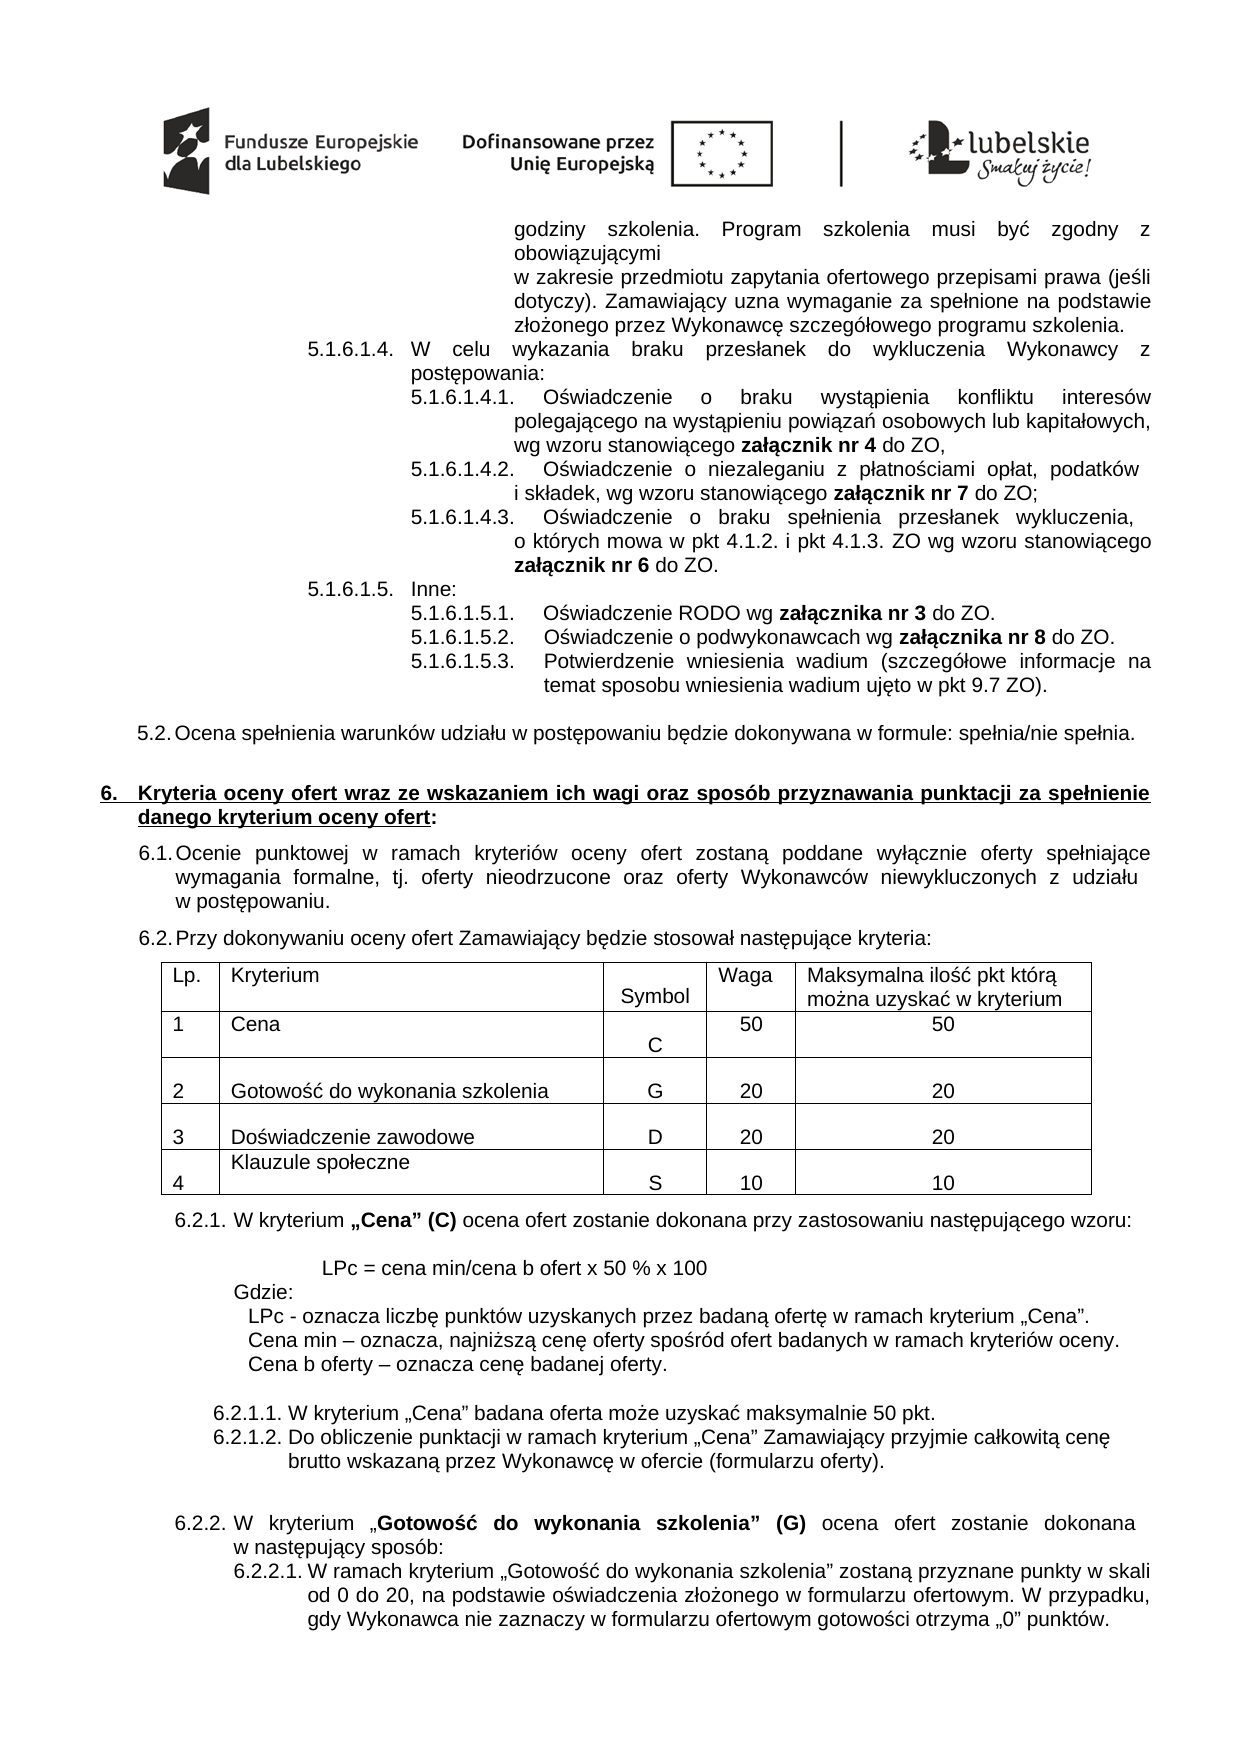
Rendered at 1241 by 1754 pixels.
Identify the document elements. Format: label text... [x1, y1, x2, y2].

table_cell S [604, 1150, 706, 1194]
table_cell Klauzule społeczne [220, 1150, 603, 1194]
list Kryteria oceny ofert wraz ze wskazaniem ich wagi oraz sposób przyznawania punktacji za spełnienie danego kryterium oceny ofert: [100, 781, 1152, 829]
text Cena b oferty – oznacza cenę badanej oferty. [174, 1352, 1152, 1376]
list W celu wykazania braku przesłanek do wykluczenia Wykonawcy z postępowania: [307, 337, 1152, 385]
list Oświadczenie o braku spełnienia przesłanek wykluczenia, o których mowa w pkt 4.1.2. i pkt 4.1.3. ZO wg wzoru stanowiącego załącznik nr 6 do ZO. [411, 505, 1152, 577]
table_cell 20 [796, 1104, 1091, 1148]
list W ramach kryterium „Gotowość do wykonania szkolenia” zostaną przyznane punkty w skali od 0 do 20, na podstawie oświadczenia złożonego w formularzu ofertowym. W przypadku, gdy Wykonawca nie zaznaczy w formularzu ofertowym gotowości otrzyma „0” punktów. [233, 1558, 1152, 1630]
table_header Lp. [162, 963, 219, 1011]
table_cell Cena [220, 1012, 603, 1057]
text Cena min – oznacza, najniższą cenę oferty spośród ofert badanych w ramach kryteriów oceny. [174, 1328, 1152, 1352]
list Przy dokonywaniu oceny ofert Zamawiający będzie stosował następujące kryteria: [138, 926, 1152, 949]
list Ocena spełnienia warunków udziału w postępowaniu będzie dokonywana w formule: spełnia/nie spełnia. [137, 720, 1152, 744]
text LPc - oznacza liczbę punktów uzyskanych przez badaną ofertę w ramach kryterium „Cena”. [248, 1304, 1152, 1328]
table_header Symbol [604, 963, 706, 1011]
table_cell 2 [162, 1058, 219, 1103]
text Gdzie: [159, 1280, 1152, 1304]
list Potwierdzenie wniesienia wadium (szczegółowe informacje na temat sposobu wniesienia wadium ujęto w pkt 9.7 ZO). [411, 648, 1152, 696]
list W kryterium „Cena” (C) ocena ofert zostanie dokonana przy zastosowaniu następującego wzoru: [174, 1208, 1152, 1232]
list Do obliczenie punktacji w ramach kryterium „Cena” Zamawiający przyjmie całkowitą cenę brutto wskazaną przez Wykonawcę w ofercie (formularzu oferty). [213, 1425, 1152, 1473]
table_cell Gotowość do wykonania szkolenia [220, 1058, 603, 1103]
list Oświadczenie RODO wg załącznika nr 3 do ZO. [411, 601, 1152, 624]
table_cell 20 [707, 1058, 795, 1103]
list W kryterium „Cena” badana oferta może uzyskać maksymalnie 50 pkt. [213, 1401, 1152, 1425]
table_cell G [604, 1058, 706, 1103]
table_cell 20 [796, 1058, 1091, 1103]
table_cell 50 [707, 1012, 795, 1057]
list Oświadczenie o niezaleganiu z płatnościami opłat, podatków i składek, wg wzoru stanowiącego załącznik nr 7 do ZO; [411, 457, 1152, 505]
table_cell Doświadczenie zawodowe [220, 1104, 603, 1148]
picture [139, 85, 1113, 218]
text LPc = cena min/cena b ofert x 50 % x 100 [248, 1256, 1152, 1280]
table_cell 10 [707, 1150, 795, 1194]
table_cell 20 [707, 1104, 795, 1148]
table_cell 50 [796, 1012, 1091, 1057]
table_header Waga [707, 963, 795, 1011]
table_cell 10 [796, 1150, 1091, 1194]
table_cell 1 [162, 1012, 219, 1057]
list Oświadczenie o braku wystąpienia konfliktu interesów polegającego na wystąpieniu powiązań osobowych lub kapitałowych, wg wzoru stanowiącego załącznik nr 4 do ZO, [411, 385, 1152, 457]
table_cell C [604, 1012, 706, 1057]
list W kryterium „Gotowość do wykonania szkolenia” (G) ocena ofert zostanie dokonana w następujący sposób: [174, 1511, 1152, 1558]
table_cell 4 [162, 1150, 219, 1194]
table_cell D [604, 1104, 706, 1148]
list Inne: [307, 577, 1152, 601]
table_header Maksymalna ilość pkt którą można uzyskać w kryterium [796, 963, 1091, 1011]
list Oświadczenie o podwykonawcach wg załącznika nr 8 do ZO. [411, 624, 1152, 648]
table_header Kryterium [220, 963, 603, 1011]
table_cell 3 [162, 1104, 219, 1148]
list Ocenie punktowej w ramach kryteriów oceny ofert zostaną poddane wyłącznie oferty spełniające wymagania formalne, tj. oferty nieodrzucone oraz oferty Wykonawców niewykluczonych z udziału w postępowaniu. [138, 841, 1152, 913]
